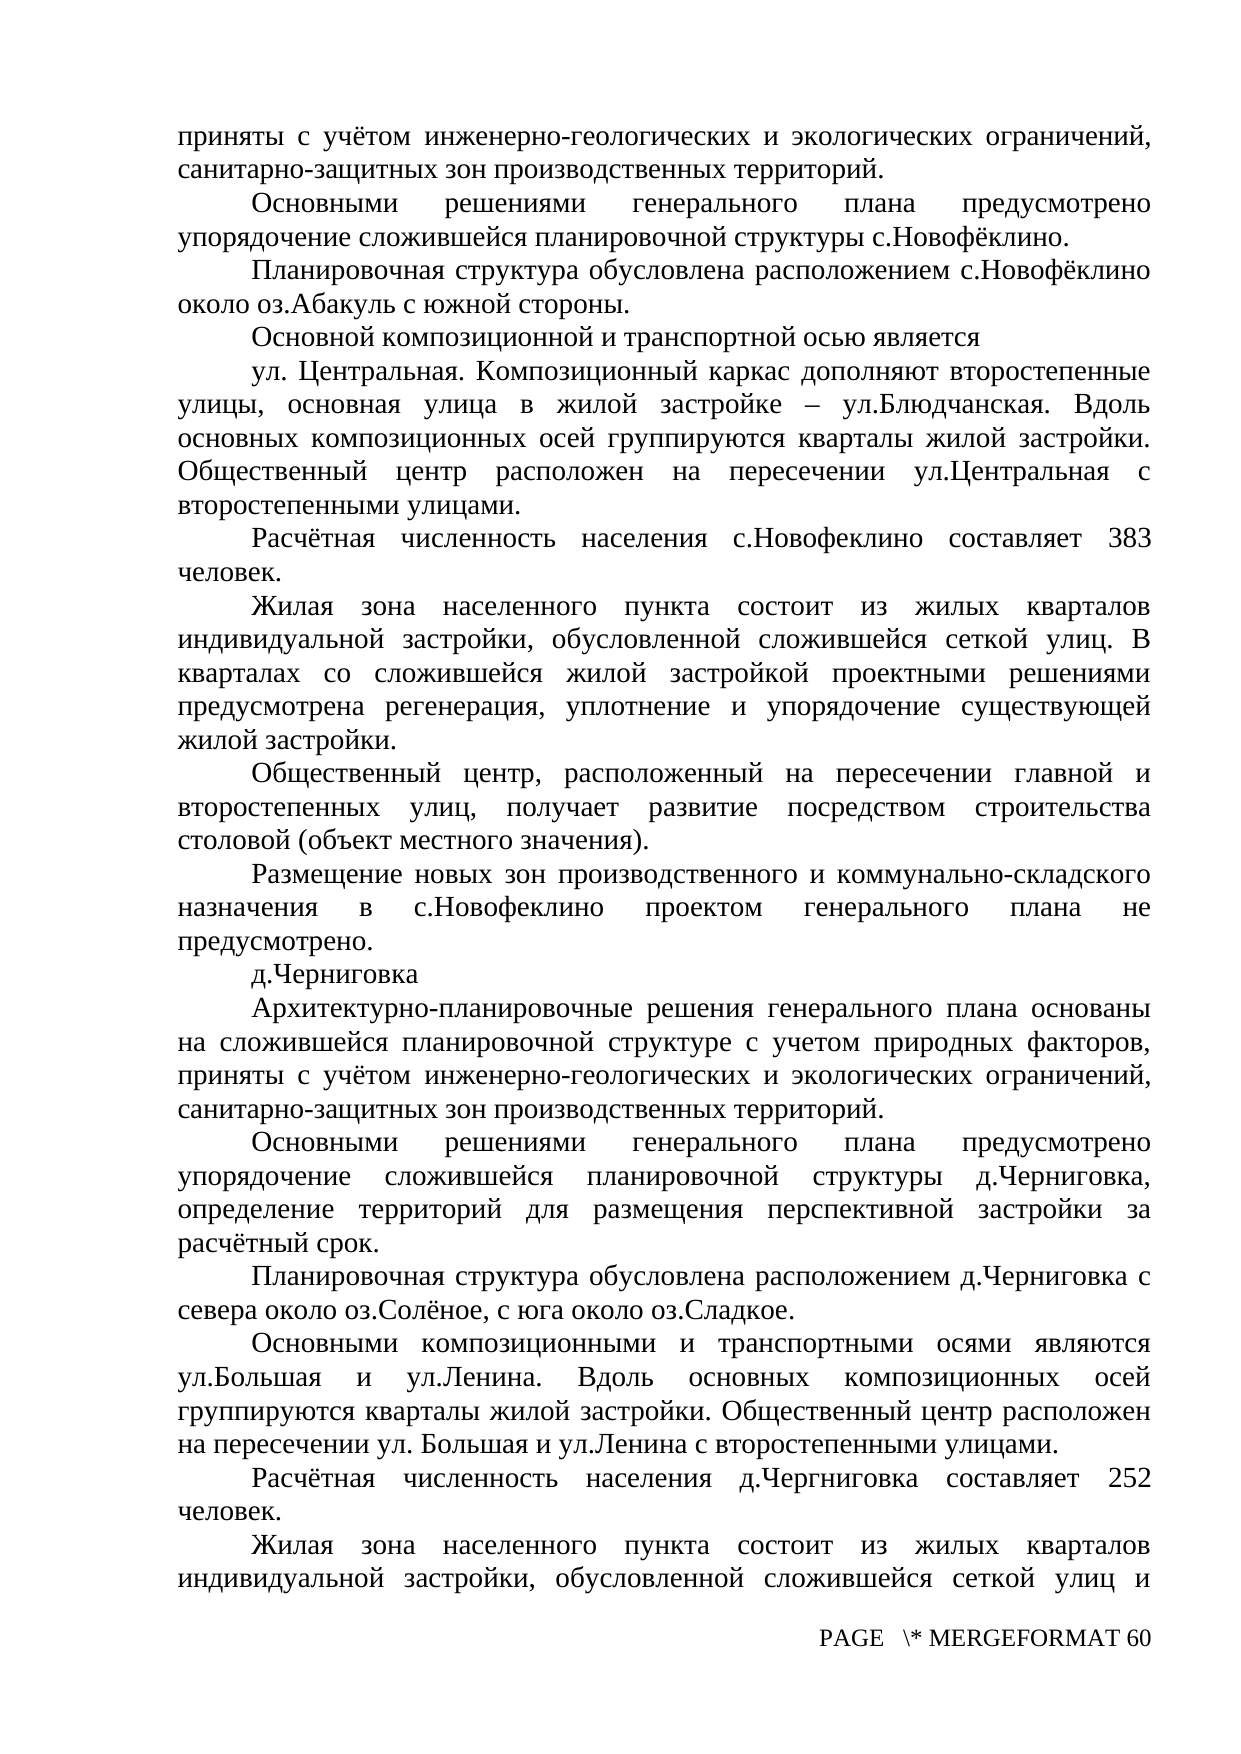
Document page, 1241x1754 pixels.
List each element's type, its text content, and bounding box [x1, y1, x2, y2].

text Жилая зона населенного пункта состоит из жилых кварталов индивидуальной застройки, обусловленной сложившейся сеткой улиц. В кварталах со сложившейся жилой застройкой проектными решениями предусмотрена регенерация, уплотнение и упорядочение существующей жилой застройки. [177, 588, 1152, 755]
text Основной композиционной и транспортной осью является [177, 319, 1152, 353]
text д.Черниговка [177, 957, 1152, 990]
text Основными решениями генерального плана предусмотрено упорядочение сложившейся планировочной структуры с.Новофёклино. [177, 185, 1152, 252]
text Планировочная структура обусловлена расположением с.Новофёклино около оз.Абакуль с южной стороны. [177, 252, 1152, 319]
text Основными решениями генерального плана предусмотрено упорядочение сложившейся планировочной структуры д.Черниговка, определение территорий для размещения перспективной застройки за расчётный срок. [177, 1124, 1152, 1258]
text Расчётная численность населения с.Новофеклино составляет 383 человек. [177, 521, 1152, 588]
text Размещение новых зон производственного и коммунально-складского назначения в с.Новофеклино проектом генерального плана не предусмотрено. [177, 856, 1152, 957]
text Планировочная структура обусловлена расположением д.Черниговка с севера около оз.Солёное, с юга около оз.Сладкое. [177, 1258, 1152, 1326]
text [177, 118, 1152, 185]
text Расчётная численность населения д.Чергниговка составляет 252 человек. [177, 1460, 1152, 1527]
text ул. Центральная. Композиционный каркас дополняют второстепенные улицы, основная улица в жилой застройке – ул.Блюдчанская. Вдоль основных композиционных осей группируются кварталы жилой застройки. Общественный центр расположен на пересечении ул.Центральная с второстепенными улицами. [177, 353, 1152, 521]
text Основными композиционными и транспортными осями являются ул.Большая и ул.Ленина. Вдоль основных композиционных осей группируются кварталы жилой застройки. Общественный центр расположен на пересечении ул. Большая и ул.Ленина с второстепенными улицами. [177, 1326, 1152, 1460]
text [177, 1527, 1152, 1594]
text Общественный центр, расположенный на пересечении главной и второстепенных улиц, получает развитие посредством строительства столовой (объект местного значения). [177, 755, 1152, 856]
